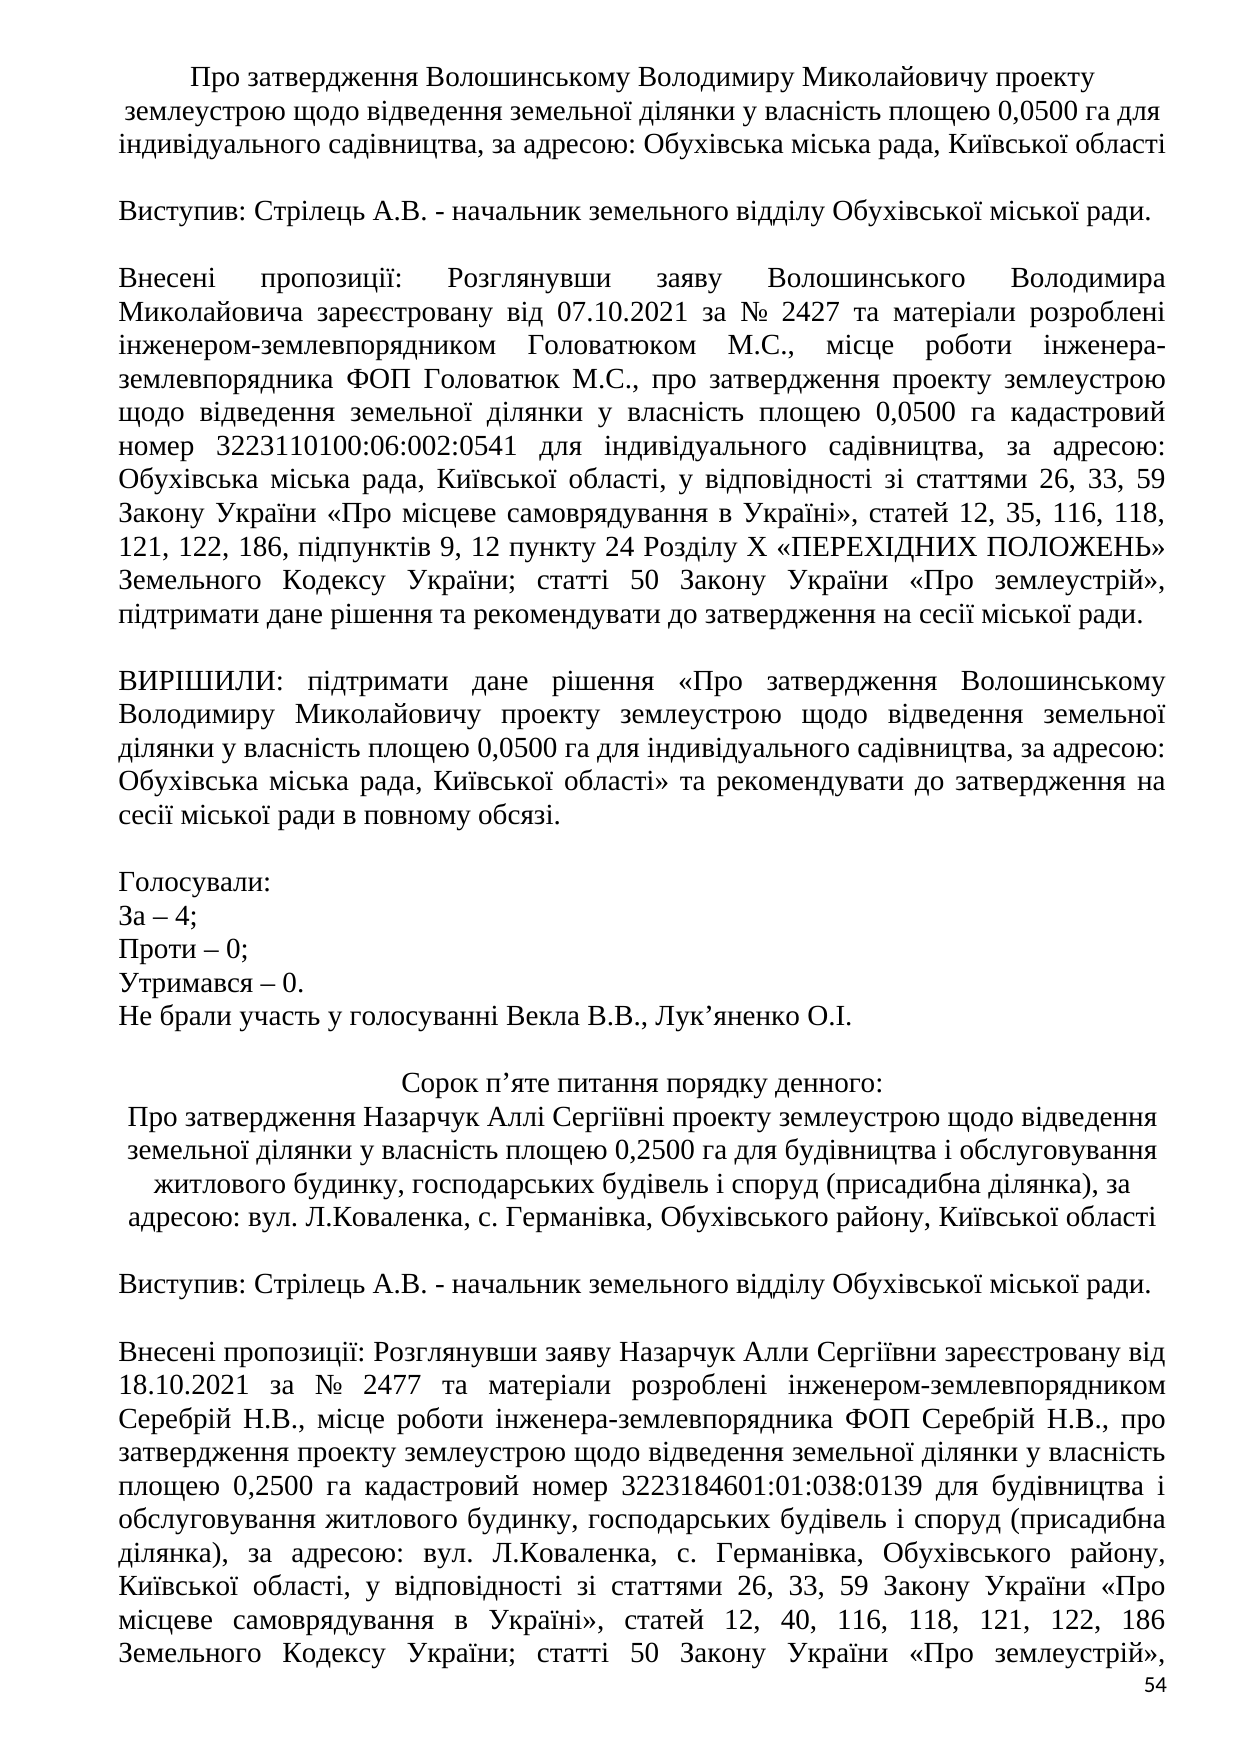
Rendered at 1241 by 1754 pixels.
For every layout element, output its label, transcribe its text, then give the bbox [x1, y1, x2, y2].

text Голосували: [118, 864, 1167, 898]
text Виступив: Стрілець А.В. - начальник земельного відділу Обухівської міської ради. [118, 1267, 1167, 1300]
text Сорок п’яте питання порядку денного: [118, 1065, 1167, 1099]
text Утримався – 0. [118, 965, 1167, 998]
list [118, 1334, 1167, 1669]
text ВИРІШИЛИ: підтримати дане рішення «Про затвердження Волошинському Володимиру Миколайовичу проекту землеустрою щодо відведення земельної ділянки у власність площею 0,0500 га для індивідуального садівництва, за адресою: Обухівська міська рада, Київської області» та рекомендувати до затвердження на сесії міської ради в повному обсязі. [118, 663, 1167, 831]
text Не брали участь у голосуванні Векла В.В., Лук’яненко О.І. [118, 998, 1167, 1032]
text Про затвердження Назарчук Аллі Сергіївні проекту землеустрою щодо відведення земельної ділянки у власність площею 0,2500 га для будівництва і обслуговування житлового будинку, господарських будівель і споруд (присадибна ділянка), за адресою: вул. Л.Коваленка, с. Германівка, Обухівського району, Київської області [118, 1099, 1167, 1233]
text Проти – 0; [118, 931, 1167, 965]
text За – 4; [118, 898, 1167, 931]
text Про затвердження Волошинському Володимиру Миколайовичу проекту землеустрою щодо відведення земельної ділянки у власність площею 0,0500 га для індивідуального садівництва, за адресою: Обухівська міська рада, Київської області [118, 59, 1167, 160]
list Внесені пропозиції: Розглянувши заяву Волошинського Володимира Миколайовича зареєстровану від 07.10.2021 за № 2427 та матеріали розроблені інженером-землевпорядником Головатюком М.С., місце роботи інженера-землевпорядника ФОП Головатюк М.С., про затвердження проекту землеустрою щодо відведення земельної ділянки у власність площею 0,0500 га кадастровий номер 3223110100:06:002:0541 для індивідуального садівництва, за адресою: Обухівська міська рада, Київської області, у відповідності зі статтями 26, 33, 59 Закону України «Про місцеве самоврядування в Україні», статей 12, 35, 116, 118, 121, 122, 186, підпунктів 9, 12 пункту 24 Розділу Х «ПЕРЕХІДНИХ ПОЛОЖЕНЬ» Земельного Кодексу України; статті 50 Закону України «Про землеустрій», підтримати дане рішення та рекомендувати до затвердження на сесії міської ради. [118, 260, 1167, 629]
text Виступив: Стрілець А.В. - начальник земельного відділу Обухівської міської ради. [118, 193, 1167, 227]
